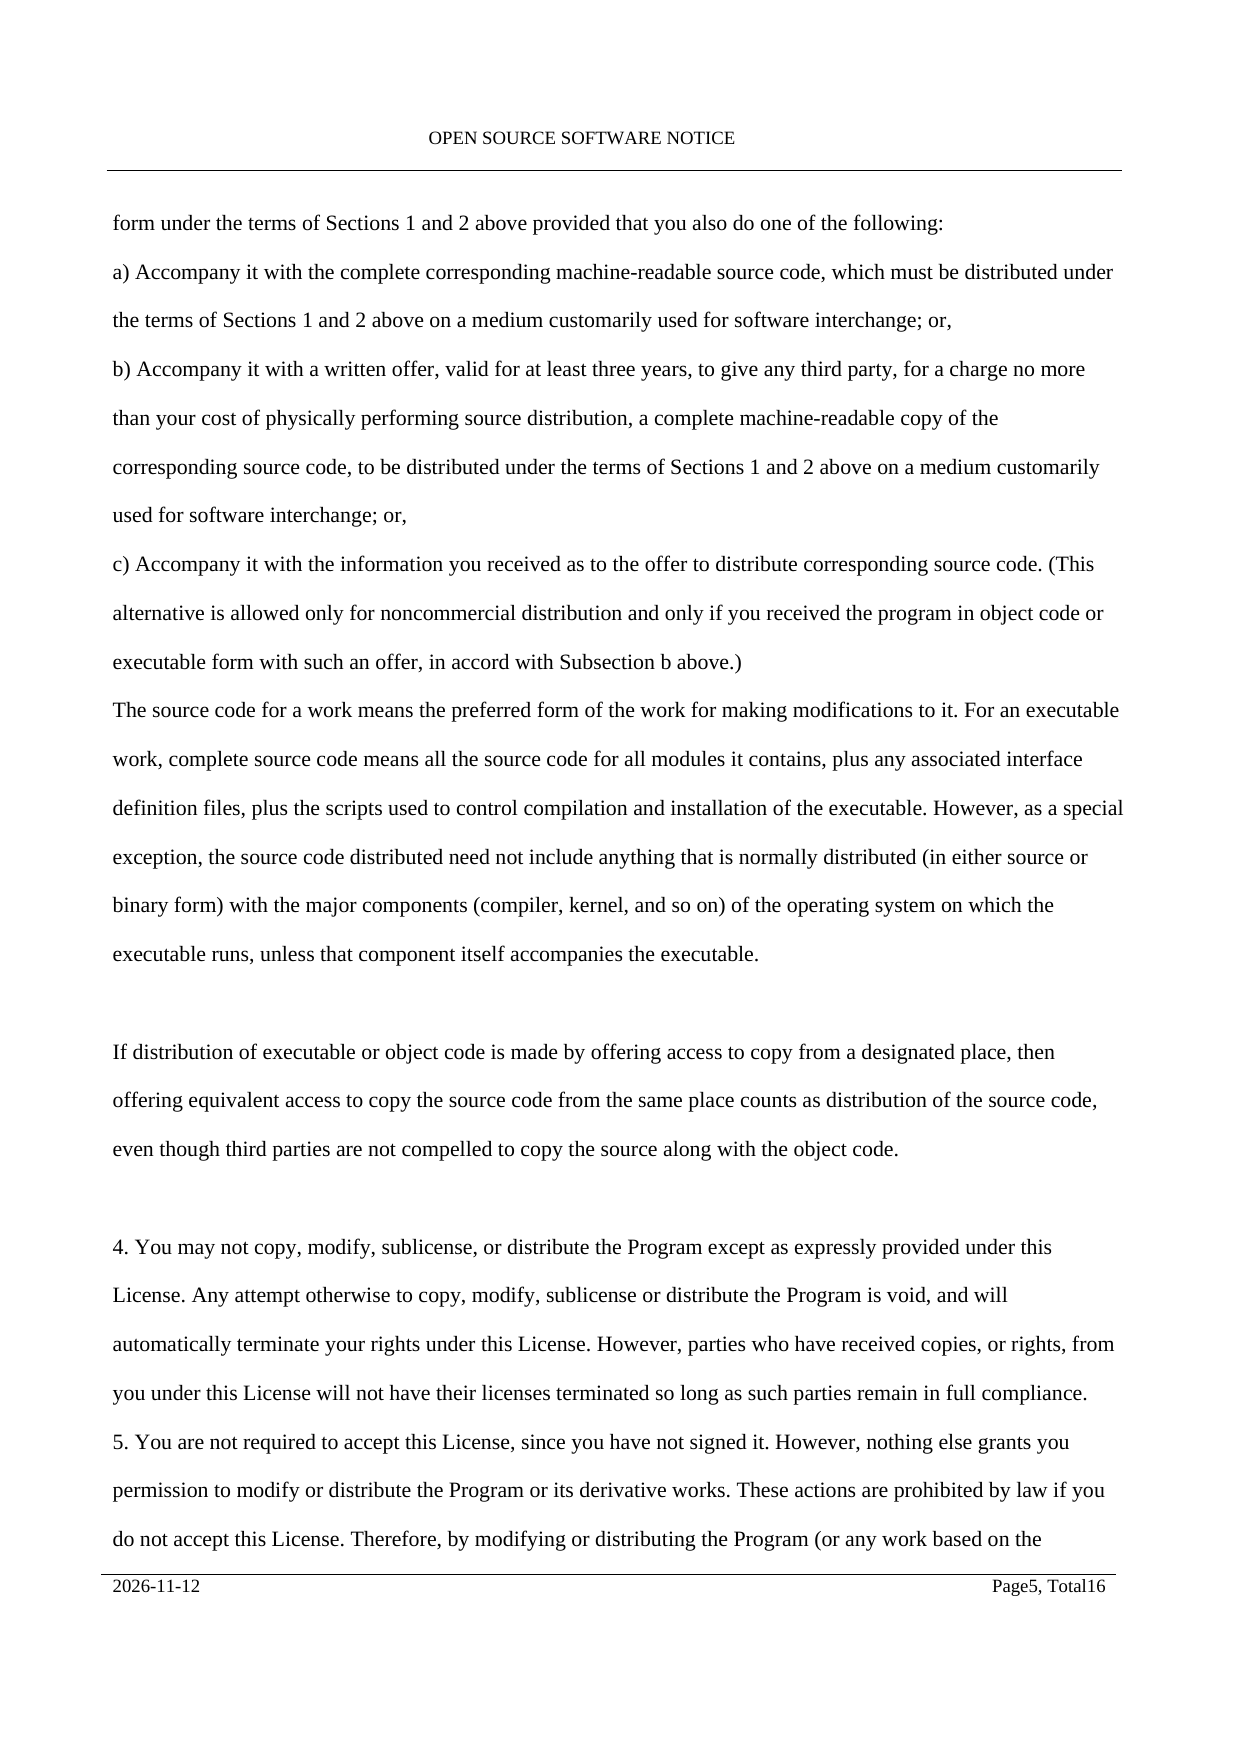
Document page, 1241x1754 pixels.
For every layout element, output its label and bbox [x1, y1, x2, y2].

text [112, 206, 1128, 1555]
